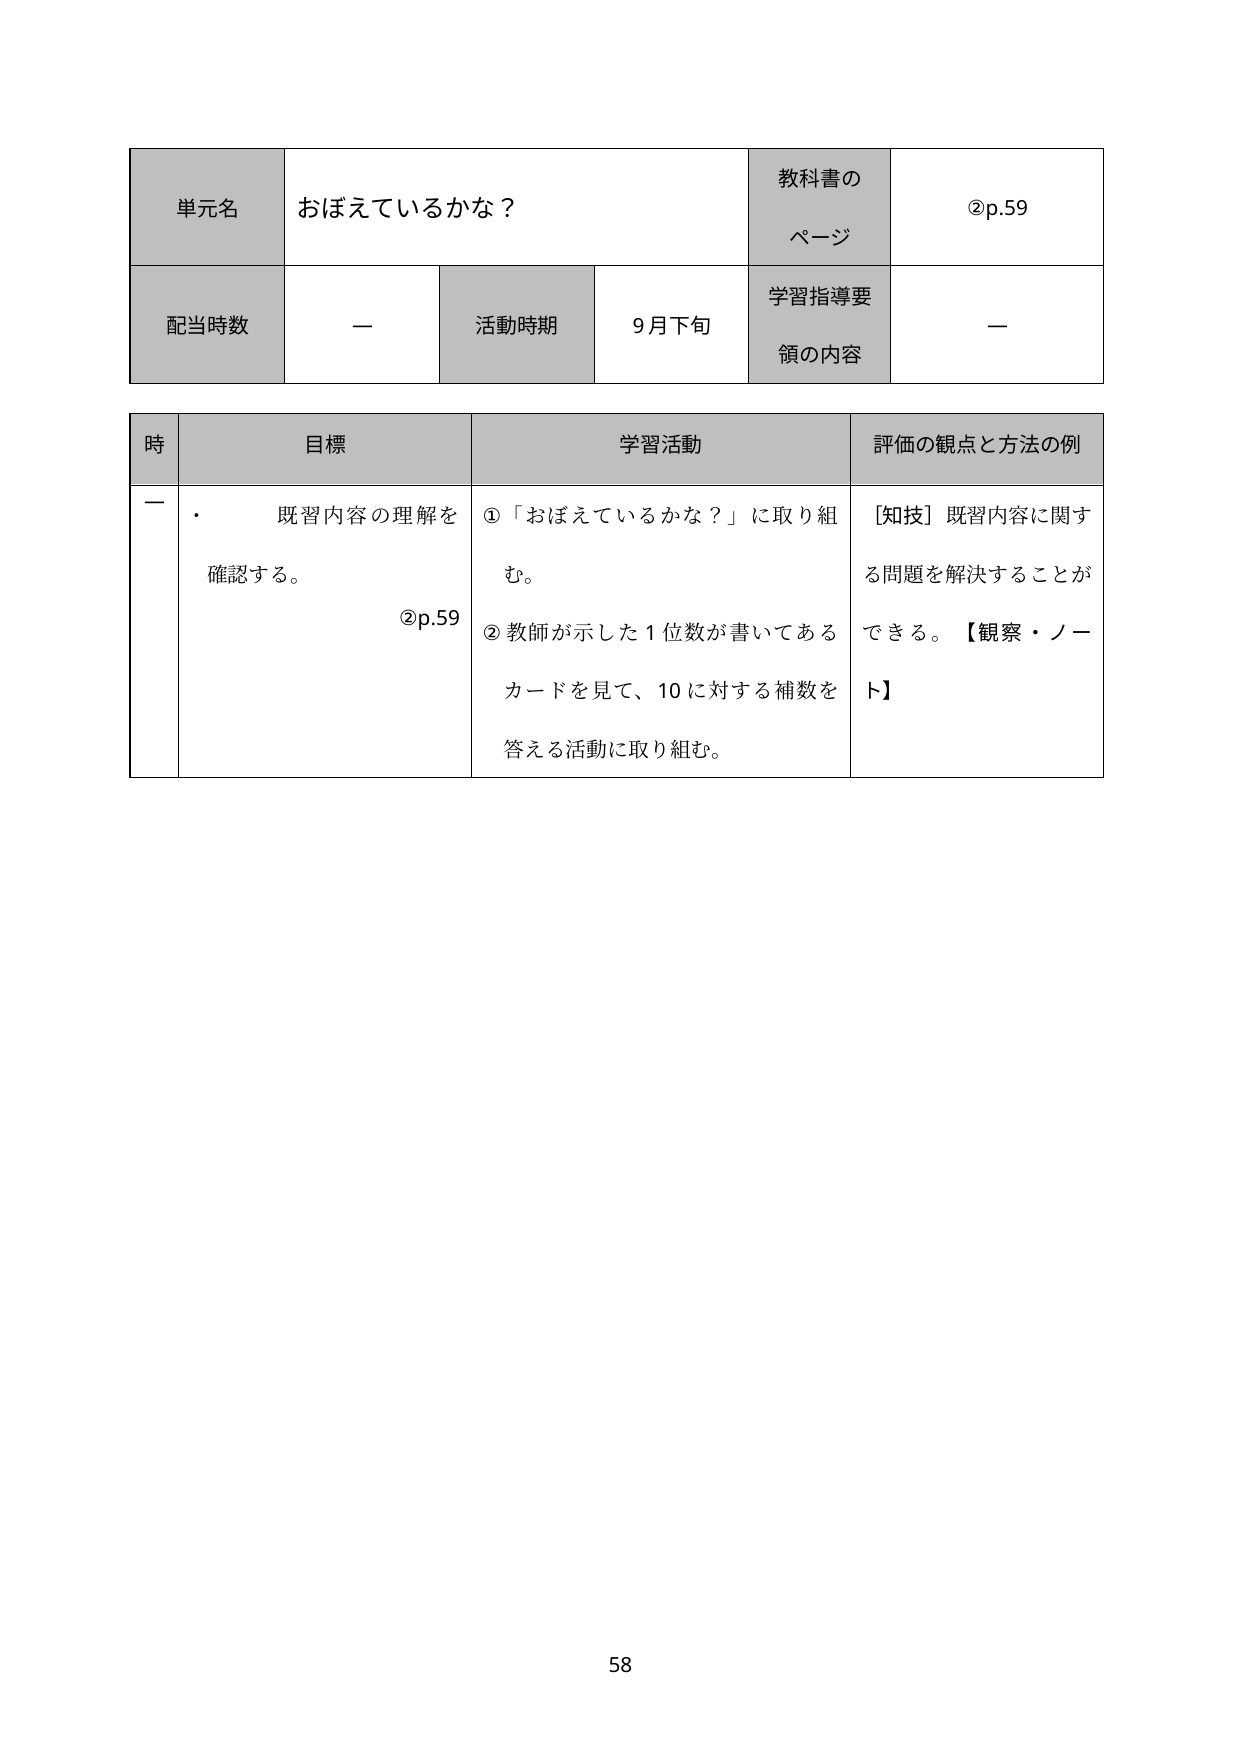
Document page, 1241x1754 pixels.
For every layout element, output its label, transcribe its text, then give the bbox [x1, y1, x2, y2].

table_header 目標 [179, 414, 471, 484]
table_header おぼえているかな？ [285, 149, 748, 265]
table_cell ［知技］既習内容に関する問題を解決することができる。【観察・ノート】 [851, 486, 1103, 777]
table_header 評価の観点と方法の例 [851, 414, 1103, 484]
table_header 時 [131, 414, 178, 484]
table_cell ― [285, 266, 439, 383]
table_cell ― [891, 266, 1103, 383]
table_header 単元名 [131, 149, 284, 265]
table_cell 活動時期 [440, 266, 594, 383]
table_cell 学習指導要領の内容 [749, 266, 890, 383]
table_cell 既習内容の理解を確認する。 ②p.59 [179, 486, 471, 777]
table_header ②p.59 [891, 149, 1103, 265]
table_cell 配当時数 [131, 266, 284, 383]
table_cell ― [131, 486, 178, 777]
table_cell 9月下旬 [595, 266, 748, 383]
table_cell ①「おぼえているかな？」に取り組む。 ②教師が示した1位数が書いてあるカードを見て、10に対する補数を答える活動に取り組む。 [472, 486, 850, 777]
table_header 教科書の ページ [749, 149, 890, 265]
table_header 学習活動 [472, 414, 850, 484]
